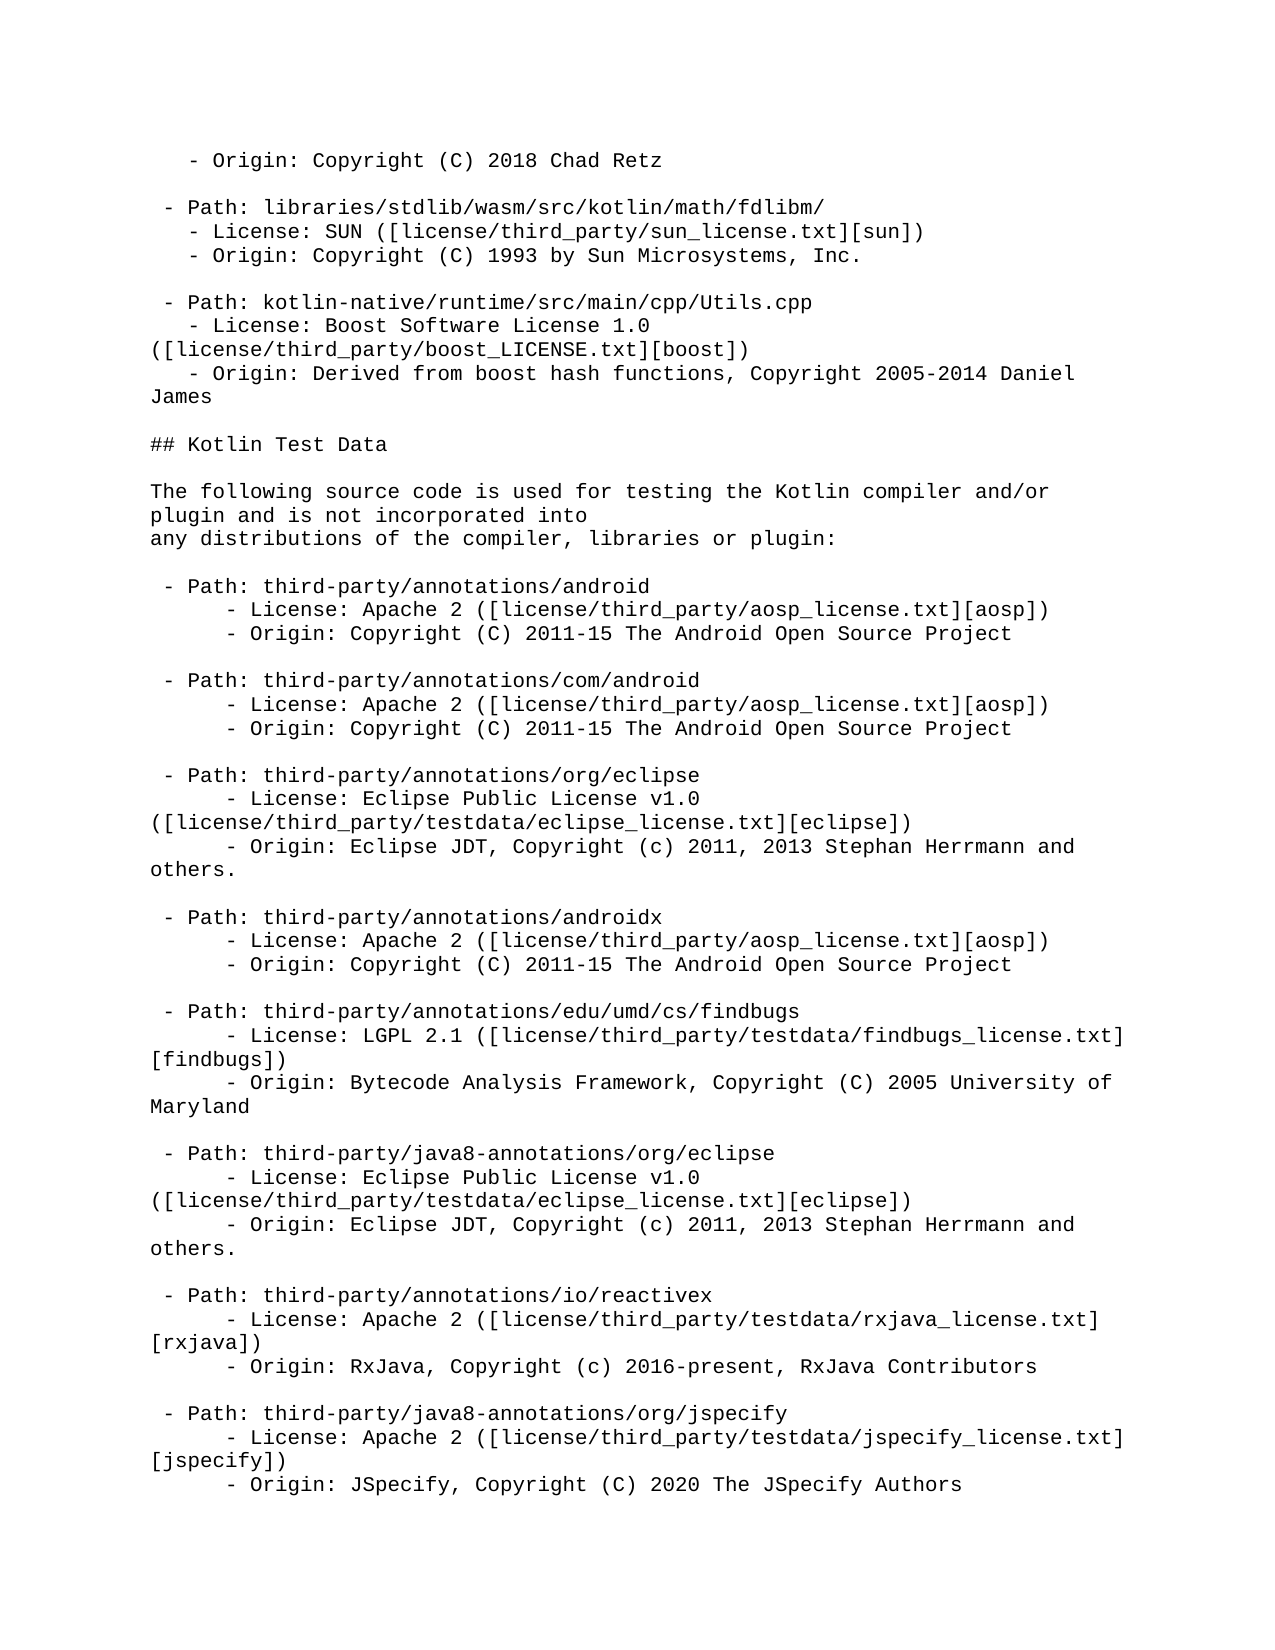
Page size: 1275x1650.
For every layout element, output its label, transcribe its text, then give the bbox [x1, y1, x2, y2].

text - License: Apache 2 ([license/third_party/testdata/rxjava_license.txt][rxjava]) [150, 1309, 1125, 1356]
text - Origin: Bytecode Analysis Framework, Copyright (C) 2005 University of Maryland [150, 1072, 1125, 1119]
text - License: Eclipse Public License v1.0 ([license/third_party/testdata/eclipse_license.txt][eclipse]) [150, 788, 1125, 836]
text - License: Apache 2 ([license/third_party/aosp_license.txt][aosp]) [150, 694, 1125, 717]
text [150, 1474, 1125, 1498]
text - License: LGPL 2.1 ([license/third_party/testdata/findbugs_license.txt][findbugs]) [150, 1025, 1125, 1072]
text The following source code is used for testing the Kotlin compiler and/or plugin and is not incorporated into [150, 481, 1125, 528]
text - Path: third-party/annotations/org/eclipse [150, 765, 1125, 788]
text - Origin: Copyright (C) 2011-15 The Android Open Source Project [150, 623, 1125, 647]
text - Path: third-party/annotations/androidx [150, 907, 1125, 930]
text - License: Apache 2 ([license/third_party/aosp_license.txt][aosp]) [150, 599, 1125, 623]
text - Path: third-party/annotations/com/android [150, 670, 1125, 694]
text - Origin: Eclipse JDT, Copyright (c) 2011, 2013 Stephan Herrmann and others. [150, 1214, 1125, 1261]
text - Origin: Derived from boost hash functions, Copyright 2005-2014 Daniel James [150, 363, 1125, 410]
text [150, 1427, 1125, 1474]
text - Origin: Copyright (C) 1993 by Sun Microsystems, Inc. [150, 244, 1125, 268]
text - Origin: Copyright (C) 2011-15 The Android Open Source Project [150, 717, 1125, 741]
text - Path: third-party/annotations/android [150, 576, 1125, 599]
text - Origin: Copyright (C) 2011-15 The Android Open Source Project [150, 954, 1125, 978]
text any distributions of the compiler, libraries or plugin: [150, 528, 1125, 552]
text - License: SUN ([license/third_party/sun_license.txt][sun]) [150, 221, 1125, 244]
text - License: Eclipse Public License v1.0 ([license/third_party/testdata/eclipse_license.txt][eclipse]) [150, 1167, 1125, 1214]
text - Path: libraries/stdlib/wasm/src/kotlin/math/fdlibm/ [150, 197, 1125, 221]
text - Path: kotlin-native/runtime/src/main/cpp/Utils.cpp [150, 292, 1125, 316]
text - Origin: Copyright (C) 2018 Chad Retz [150, 150, 1125, 174]
text - Path: third-party/annotations/edu/umd/cs/findbugs [150, 1001, 1125, 1025]
text - License: Boost Software License 1.0 ([license/third_party/boost_LICENSE.txt][boost]) [150, 316, 1125, 363]
text - License: Apache 2 ([license/third_party/aosp_license.txt][aosp]) [150, 930, 1125, 954]
text - Path: third-party/java8-annotations/org/eclipse [150, 1143, 1125, 1167]
text - Path: third-party/annotations/io/reactivex [150, 1285, 1125, 1309]
text ## Kotlin Test Data [150, 434, 1125, 457]
text - Path: third-party/java8-annotations/org/jspecify [150, 1403, 1125, 1427]
text - Origin: RxJava, Copyright (c) 2016-present, RxJava Contributors [150, 1356, 1125, 1379]
text - Origin: Eclipse JDT, Copyright (c) 2011, 2013 Stephan Herrmann and others. [150, 836, 1125, 883]
